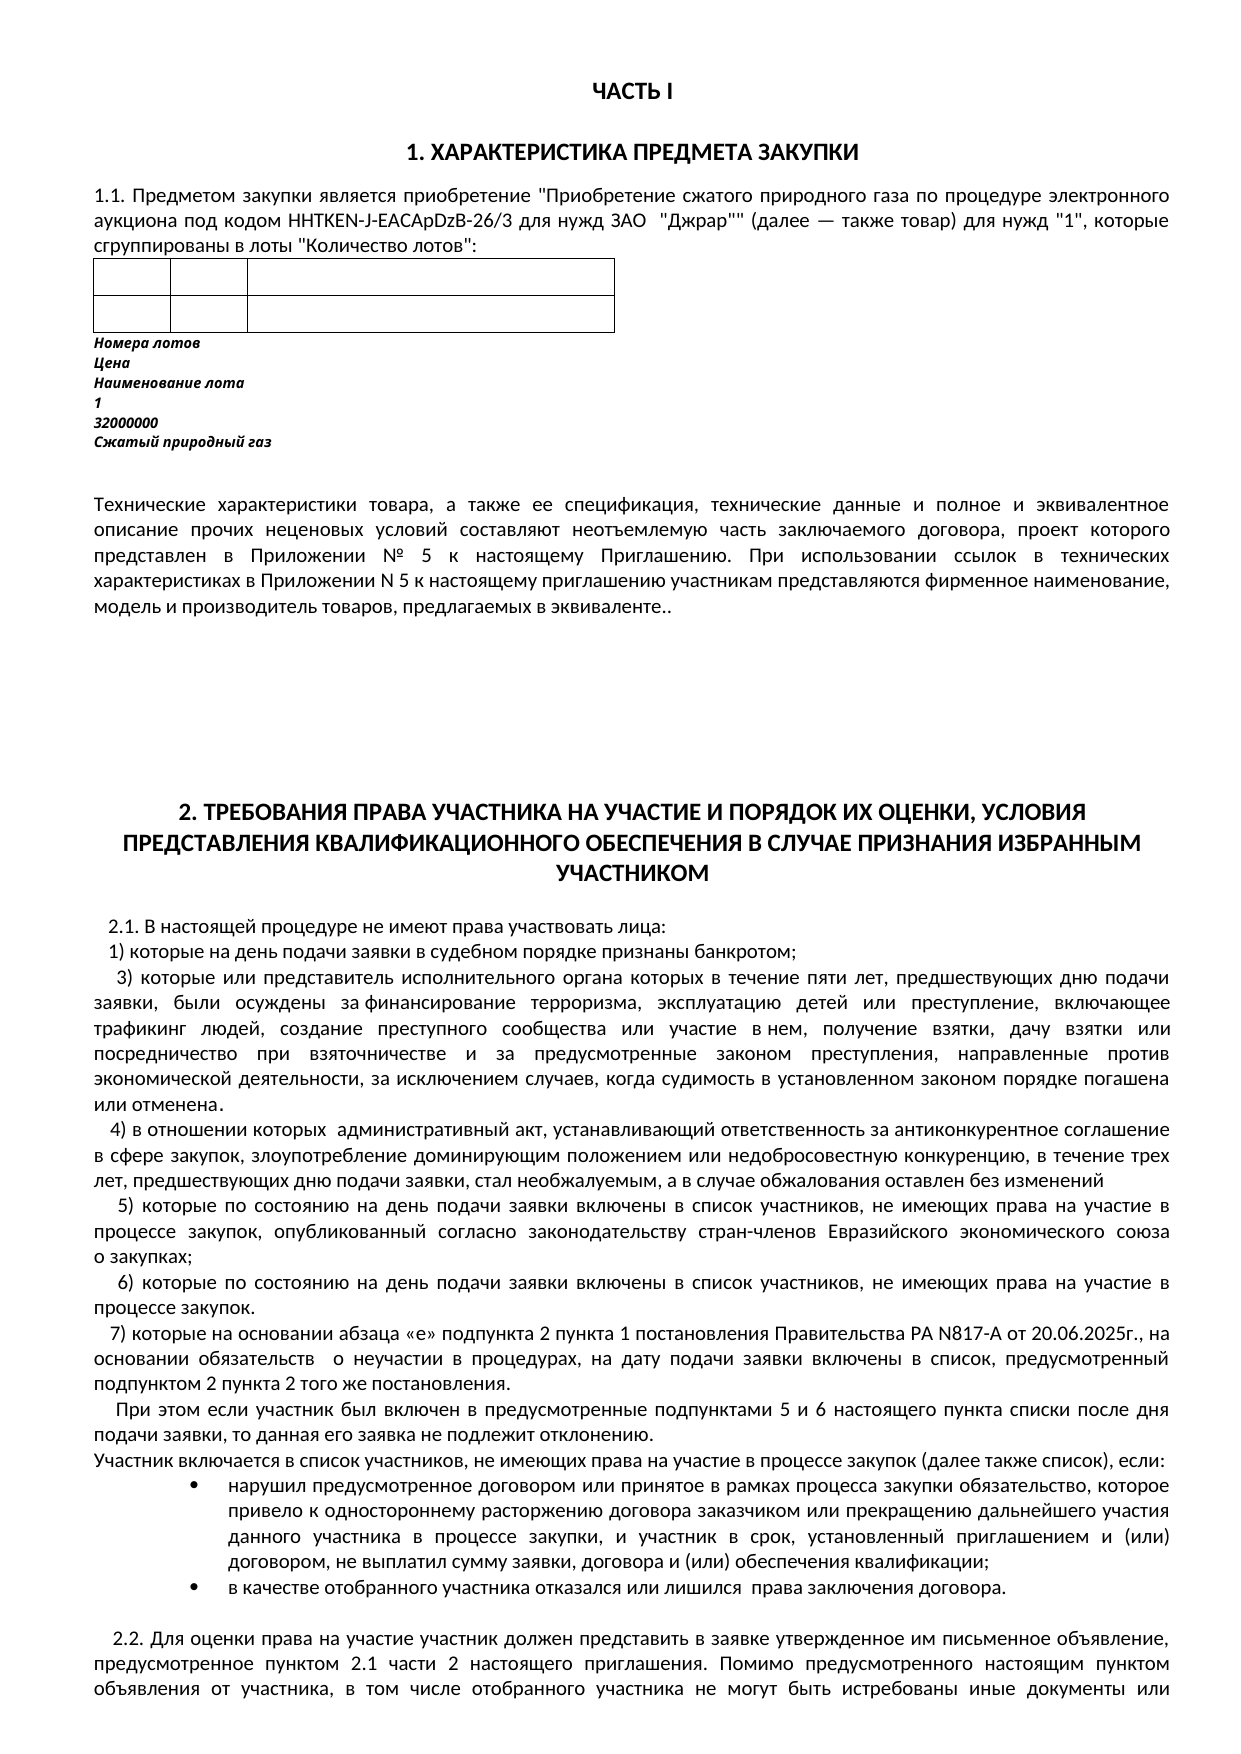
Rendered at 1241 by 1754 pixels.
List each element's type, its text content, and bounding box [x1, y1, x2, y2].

text 4) в отношении которых административный акт, устанавливающий ответственность за антиконкурентное соглашение в сфере закупок, злоупотребление доминирующим положением или недобросовестную конкуренцию, в течение трех лет, предшествующих дню подачи заявки, стал необжалуемым, а в случае обжалования оставлен без изменений [94, 1116, 1171, 1193]
text 7) которые на основании абзаца «е» подпункта 2 пункта 1 постановления Правительства РА N817-А от 20.06.2025г., на основании обязательств o неучастии в процедурах, на дату подачи заявки включены в список, предусмотренный подпунктом 2 пункта 2 того же постановления. [94, 1320, 1171, 1396]
text 1. ХАРАКТЕРИСТИКА ПРЕДМЕТА ЗАКУПКИ [94, 136, 1171, 167]
text 6) которые по состоянию на день подачи заявки включены в список участников, не имеющих права на участие в процессе закупок. [94, 1269, 1171, 1320]
text 2.1. В настоящей процедуре не имеют права участвовать лица: [94, 913, 1171, 938]
list нарушил предусмотренное договором или принятое в рамках процесса закупки обязательство, которое привело к одностороннему расторжению договора заказчиком или прекращению дальнейшего участия данного участника в процессе закупки, и участник в срок, установленный приглашением и (или) договором, не выплатил сумму заявки, договора и (или) обеспечения квалификации; [190, 1472, 1171, 1574]
text ЧАСТЬ I [94, 75, 1171, 106]
text Технические характеристики товара, а также ее спецификация, технические данные и полное и эквивалентное описание прочих неценовых условий составляют неотъемлемую часть заключаемого договора, проект которого представлен в Приложении № 5 к настоящему Приглашению. При использовании ссылок в технических характеристиках в Приложении N 5 к настоящему приглашению участникам представляются фирменное наименование, модель и производитель товаров, предлагаемых в эквиваленте.. [94, 491, 1171, 618]
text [94, 1625, 1171, 1701]
text 1) которые на день подачи заявки в судебном порядке признаны банкротом; [94, 938, 1171, 964]
list в качестве отобранного участника отказался или лишился права заключения договора. [190, 1574, 1171, 1599]
text 2. ТРЕБОВАНИЯ ПРАВА УЧАСТНИКА НА УЧАСТИЕ И ПОРЯДОК ИХ ОЦЕНКИ, УСЛОВИЯ ПРЕДСТАВЛЕНИЯ КВАЛИФИКАЦИОННОГО ОБЕСПЕЧЕНИЯ В СЛУЧАЕ ПРИЗНАНИЯ ИЗБРАННЫМ УЧАСТНИКОМ [94, 796, 1171, 888]
text 1.1. Предметом закупки является приобретение "Приобретение сжатого природного газа по процедуре электронного аукциона под кодом HHTKEN-J-EACApDzB-26/3 для нужд ЗАО "Джрар"" (далее — также товар) для нужд "1", которые сгруппированы в лоты "Количество лотов": [94, 182, 1171, 258]
text При этом если участник был включен в предусмотренные подпунктами 5 и 6 настоящего пункта списки после дня подачи заявки, то данная его заявка не подлежит отклонению. [94, 1396, 1171, 1447]
text Участник включается в список участников, не имеющих права на участие в процессе закупок (далее также список), если: [94, 1447, 1171, 1472]
text 3) которые или представитель исполнительного органа которых в течение пяти лет, предшествующих дню подачи заявки, были осуждены за финансирование терроризма, эксплуатацию детей или преступление, включающее трафикинг людей, создание преступного сообщества или участие в нем, получение взятки, дачу взятки или посредничество при взяточничестве и за предусмотренные законом преступления, направленные против экономической деятельности, за исключением случаев, когда судимость в установленном законом порядке погашена или отменена․ [94, 964, 1171, 1116]
text 5) которые по состоянию на день подачи заявки включены в список участников, не имеющих права на участие в процессе закупок, опубликованный согласно законодательству стран-членов Евразийского экономического союза о закупках; [94, 1193, 1171, 1269]
